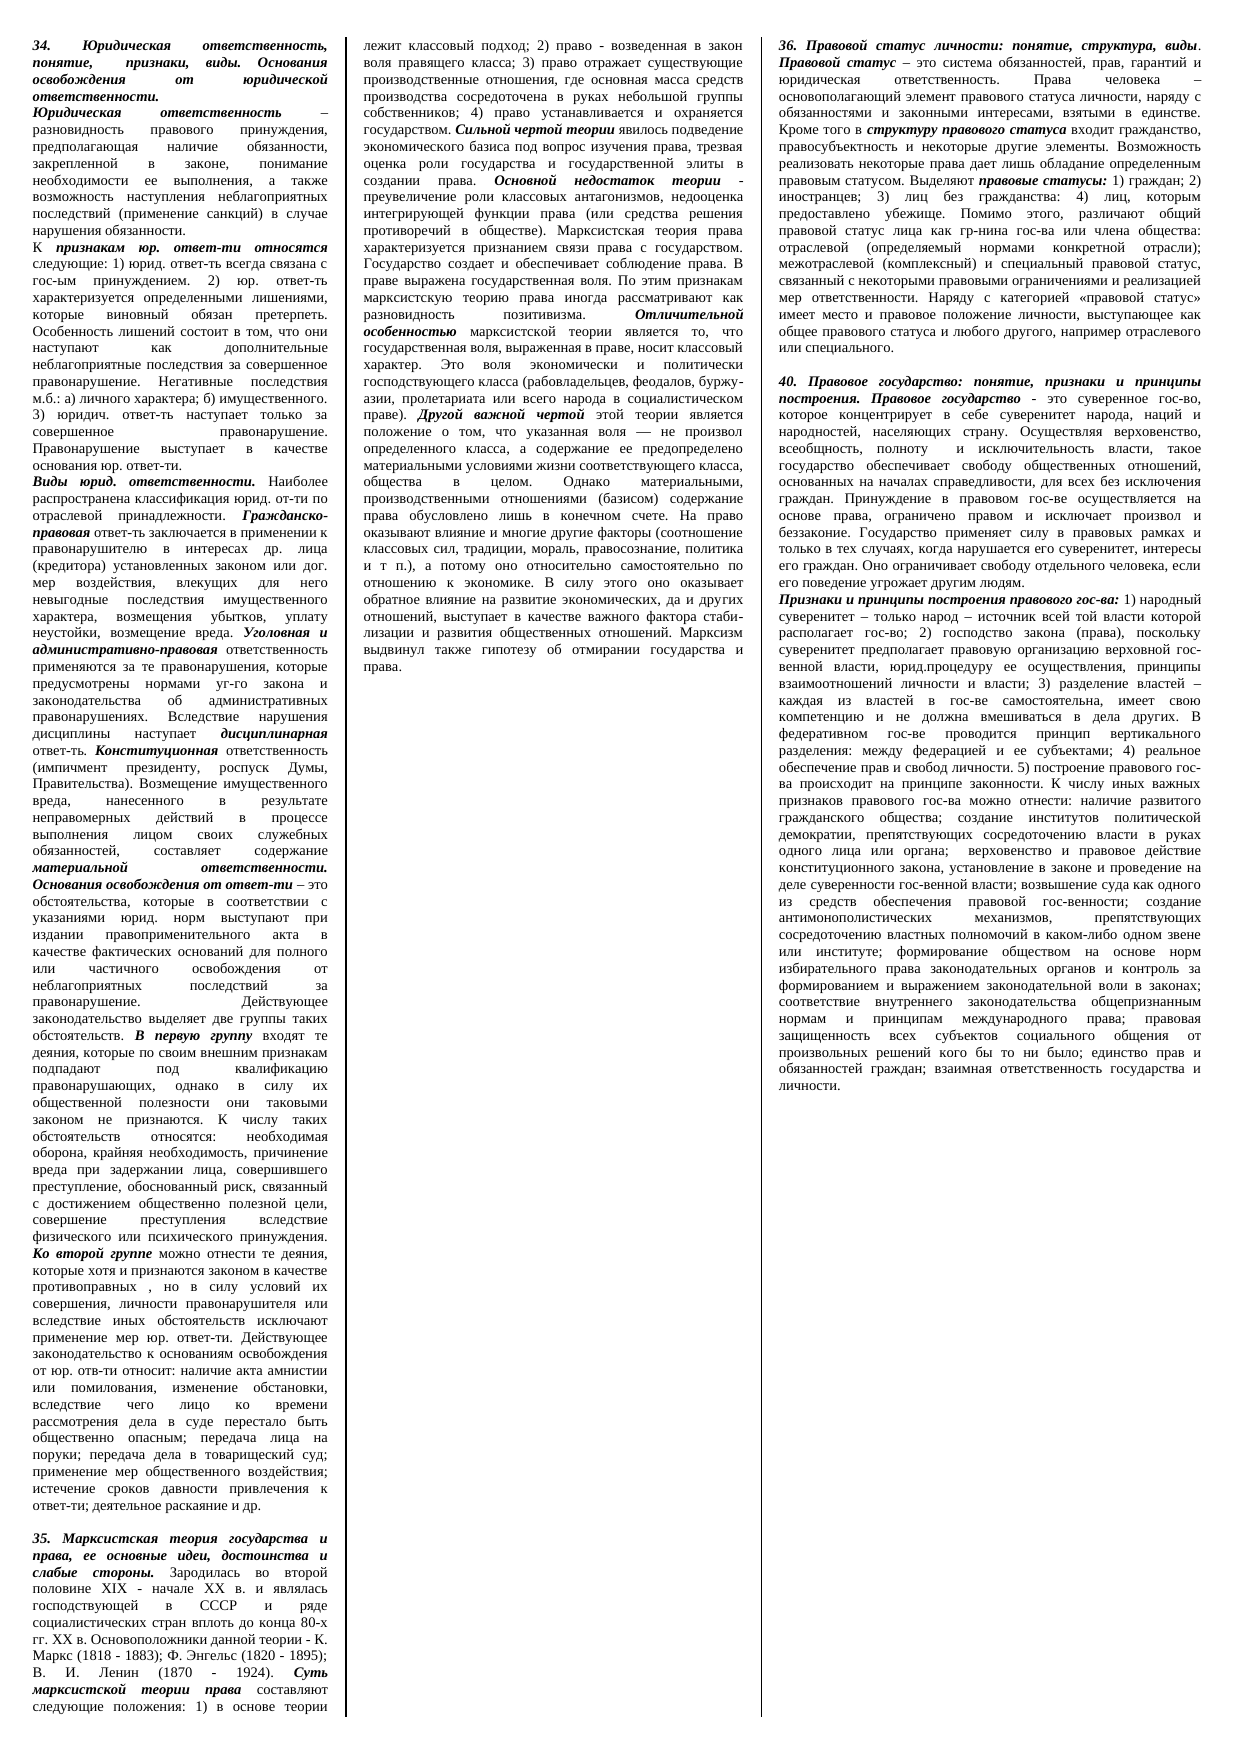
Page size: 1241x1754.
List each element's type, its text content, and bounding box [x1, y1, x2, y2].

text 35. Марксистская теория государства и права, ее основные идеи, достоинства и слабые стороны. Зародилась во второй половине XIX - начале XX в. и являлась господствующей в СССР и ряде социалистических стран вплоть до конца 80-х гг. XX в. Основоположники данной теории - К. Маркс (1818 - 1883); Ф. Энгельс (1820 - 1895); В. И. Ленин (1870 - 1924). Суть марксистской теории права составляют следующие положения: 1) в основе теории лежит классовый подход; 2) право - возведенная в закон воля правящего класса; 3) право отражает существующие производственные отношения, где основная масса средств производства сосредоточена в руках небольшой группы собственников; 4) право устанавливается и охраняется государством. Сильной чертой теории явилось подведение экономического базиса под вопрос изучения права, трезвая оценка роли государства и государственной элиты в создании права. Основной недостаток теории - преувеличение роли классовых антагонизмов, недооценка интегрирующей функции права (или средства решения противоречий в обществе). Марксистская теория права характеризуется признанием связи права с государством. Государство создает и обеспечивает соблюдение права. В праве выражена государственная воля. По этим признакам марксистскую теорию права иногда рассматривают как разновидность позитивизма. Отличительной особенностью марксистской теории является то, что государственная воля, выраженная в праве, носит классовый характер. Это воля экономически и политически господствующего класса (рабовладельцев, феодалов, буржуазии, пролетариата или всего народа в социалистическом праве). Другой важной чертой этой теории является положение о том, что указанная воля — не произвол определенного класса, а содержание ее предопределено материальными условиями жизни соответствующего класса, общества в целом. Однако материальными, производственными отношениями (базисом) содержание права обусловлено лишь в конечном счете. На право оказывают влияние и многие другие факторы (соотношение классовых сил, традиции, мораль, правосознание, политика и т п.), а потому оно относительно самостоятельно по отношению к экономике. В силу этого оно оказывает обратное влияние на развитие экономических, да и других отношений, выступает в качестве важного фактора стабилизации и развития общественных отношений. Марксизм выдвинул также гипотезу об отмирании государства и права. [363, 37, 743, 674]
text 34. Юридическая ответственность, понятие, признаки, виды. Основания освобождения от юридической ответственности. [32, 37, 328, 104]
text 40. Правовое государство: понятие, признаки и принципы построения. Правовое государство - это суверенное гос-во, которое концентрирует в себе суверенитет народа, наций и народностей, населяющих страну. Осуществляя верховенство, всеобщность, полноту и исключительность власти, такое государство обеспечивает свободу общественных отношений, основанных на началах справедливости, для всех без исключения граждан. Принуждение в правовом гос-ве осуществляется на основе права, ограничено правом и исключает произвол и беззаконие. Государство применяет силу в правовых рамках и только в тех случаях, когда нарушается его суверенитет, интересы его граждан. Оно ограничивает свободу отдельного человека, если его поведение угрожает другим людям. [779, 373, 1201, 591]
text К признакам юр. ответ-ти относятся следующие: 1) юрид. ответ-ть всегда связана с гос-ым принуждением. 2) юр. ответ-ть характеризуется определенными лишениями, которые виновный обязан претерпеть. Особенность лишений состоит в том, что они наступают как дополнительные неблагоприятные последствия за совершенное правонарушение. Негативные последствия м.б.: а) личного характера; б) имущественного. 3) юридич. ответ-ть наступает только за совершенное правонарушение. Правонарушение выступает в качестве основания юр. ответ-ти. [32, 238, 328, 473]
text 36. Правовой статус личности: понятие, структура, виды. Правовой статус – это система обязанностей, прав, гарантий и юридическая ответственность. Права человека – основополагающий элемент правового статуса личности, наряду с обязанностями и законными интересами, взятыми в единстве. Кроме того в структуру правового статуса входит гражданство, правосубъектность и некоторые другие элементы. Возможность реализовать некоторые права дает лишь обладание определенным правовым статусом. Выделяют правовые статусы: 1) граждан; 2) иностранцев; 3) лиц без гражданства: 4) лиц, которым предоставлено убежище. Помимо этого, различают общий правовой статус лица как гр-нина гос-ва или члена общества: отраслевой (определяемый нормами конкретной отрасли); межотраслевой (комплексный) и специальный правовой статус, связанный с некоторыми правовыми ограничениями и реализацией мер ответственности. Наряду с категорией «правовой статус» имеет место и правовое положение личности, выступающее как общее правового статуса и любого другого, например отраслевого или специального. [779, 37, 1201, 356]
text Виды юрид. ответственности. Наиболее распространена классификация юрид. от-ти по отраслевой принадлежности. Гражданско-правовая ответ-ть заключается в применении к правонарушителю в интересах др. лица (кредитора) установленных законом или дог. мер воздействия, влекущих для него невыгодные последствия имущественного характера, возмещения убытков, уплату неустойки, возмещение вреда. Уголовная и административно-правовая ответственность применяются за те правонарушения, которые предусмотрены нормами уг-го закона и законодательства об административных правонарушениях. Вследствие нарушения дисциплины наступает дисциплинарная ответ-ть. Конституционная ответственность (импичмент президенту, роспуск Думы, Правительства). Возмещение имущественного вреда, нанесенного в результате неправомерных действий в процессе выполнения лицом своих служебных обязанностей, составляет содержание материальной ответственности. Основания освобождения от ответ-ти – это обстоятельства, которые в соответствии с указаниями юрид. норм выступают при издании правоприменительного акта в качестве фактических оснований для полного или частичного освобождения от неблагоприятных последствий за правонарушение. Действующее законодательство выделяет две группы таких обстоятельств. В первую группу входят те деяния, которые по своим внешним признакам подпадают под квалификацию правонарушающих, однако в силу их общественной полезности они таковыми законом не признаются. К числу таких обстоятельств относятся: необходимая оборона, крайняя необходимость, причинение вреда при задержании лица, совершившего преступление, обоснованный риск, связанный с достижением общественно полезной цели, совершение преступления вследствие физического или психического принуждения. Ко второй группе можно отнести те деяния, которые хотя и признаются законом в качестве противоправных , но в силу условий их совершения, личности правонарушителя или вследствие иных обстоятельств исключают применение мер юр. ответ-ти. Действующее законодательство к основаниям освобождения от юр. отв-ти относит: наличие акта амнистии или помилования, изменение обстановки, вследствие чего лицо ко времени рассмотрения дела в суде перестало быть общественно опасным; передача лица на поруки; передача дела в товарищеский суд; применение мер общественного воздействия; истечение сроков давности привлечения к ответ-ти; деятельное раскаяние и др. [32, 473, 328, 1513]
text Признаки и принципы построения правового гос-ва: 1) народный суверенитет – только народ – источник всей той власти которой располагает гос-во; 2) господство закона (права), поскольку суверенитет предполагает правовую организацию верховной гос-венной власти, юрид.процедуру ее осуществления, принципы взаимоотношений личности и власти; 3) разделение властей – каждая из властей в гос-ве самостоятельна, имеет свою компетенцию и не должна вмешиваться в дела других. В федеративном гос-ве проводится принцип вертикального разделения: между федерацией и ее субъектами; 4) реальное обеспечение прав и свобод личности. 5) построение правового гос-ва происходит на принципе законности. К числу иных важных признаков правового гос-ва можно отнести: наличие развитого гражданского общества; создание институтов политической демократии, препятствующих сосредоточению власти в руках одного лица или органа; верховенство и правовое действие конституционного закона, установление в законе и проведение на деле суверенности гос-венной власти; возвышение суда как одного из средств обеспечения правовой гос-венности; создание антимонополистических механизмов, препятствующих сосредоточению властных полномочий в каком-либо одном звене или институте; формирование обществом на основе норм избирательного права законодательных органов и контроль за формированием и выражением законодательной воли в законах; соответствие внутреннего законодательства общепризнанным нормам и принципам международного права; правовая защищенность всех субъектов социального общения от произвольных решений кого бы то ни было; единство прав и обязанностей граждан; взаимная ответственность государства и личности.37. Гос-венно-политический режим: понятие, признаки и виды. [779, 591, 1201, 1094]
text Юридическая ответственность – разновидность правового принуждения, предполагающая наличие обязанности, закрепленной в законе, понимание необходимости ее выполнения, а также возможность наступления неблагоприятных последствий (применение санкций) в случае нарушения обязанности. [32, 104, 328, 238]
